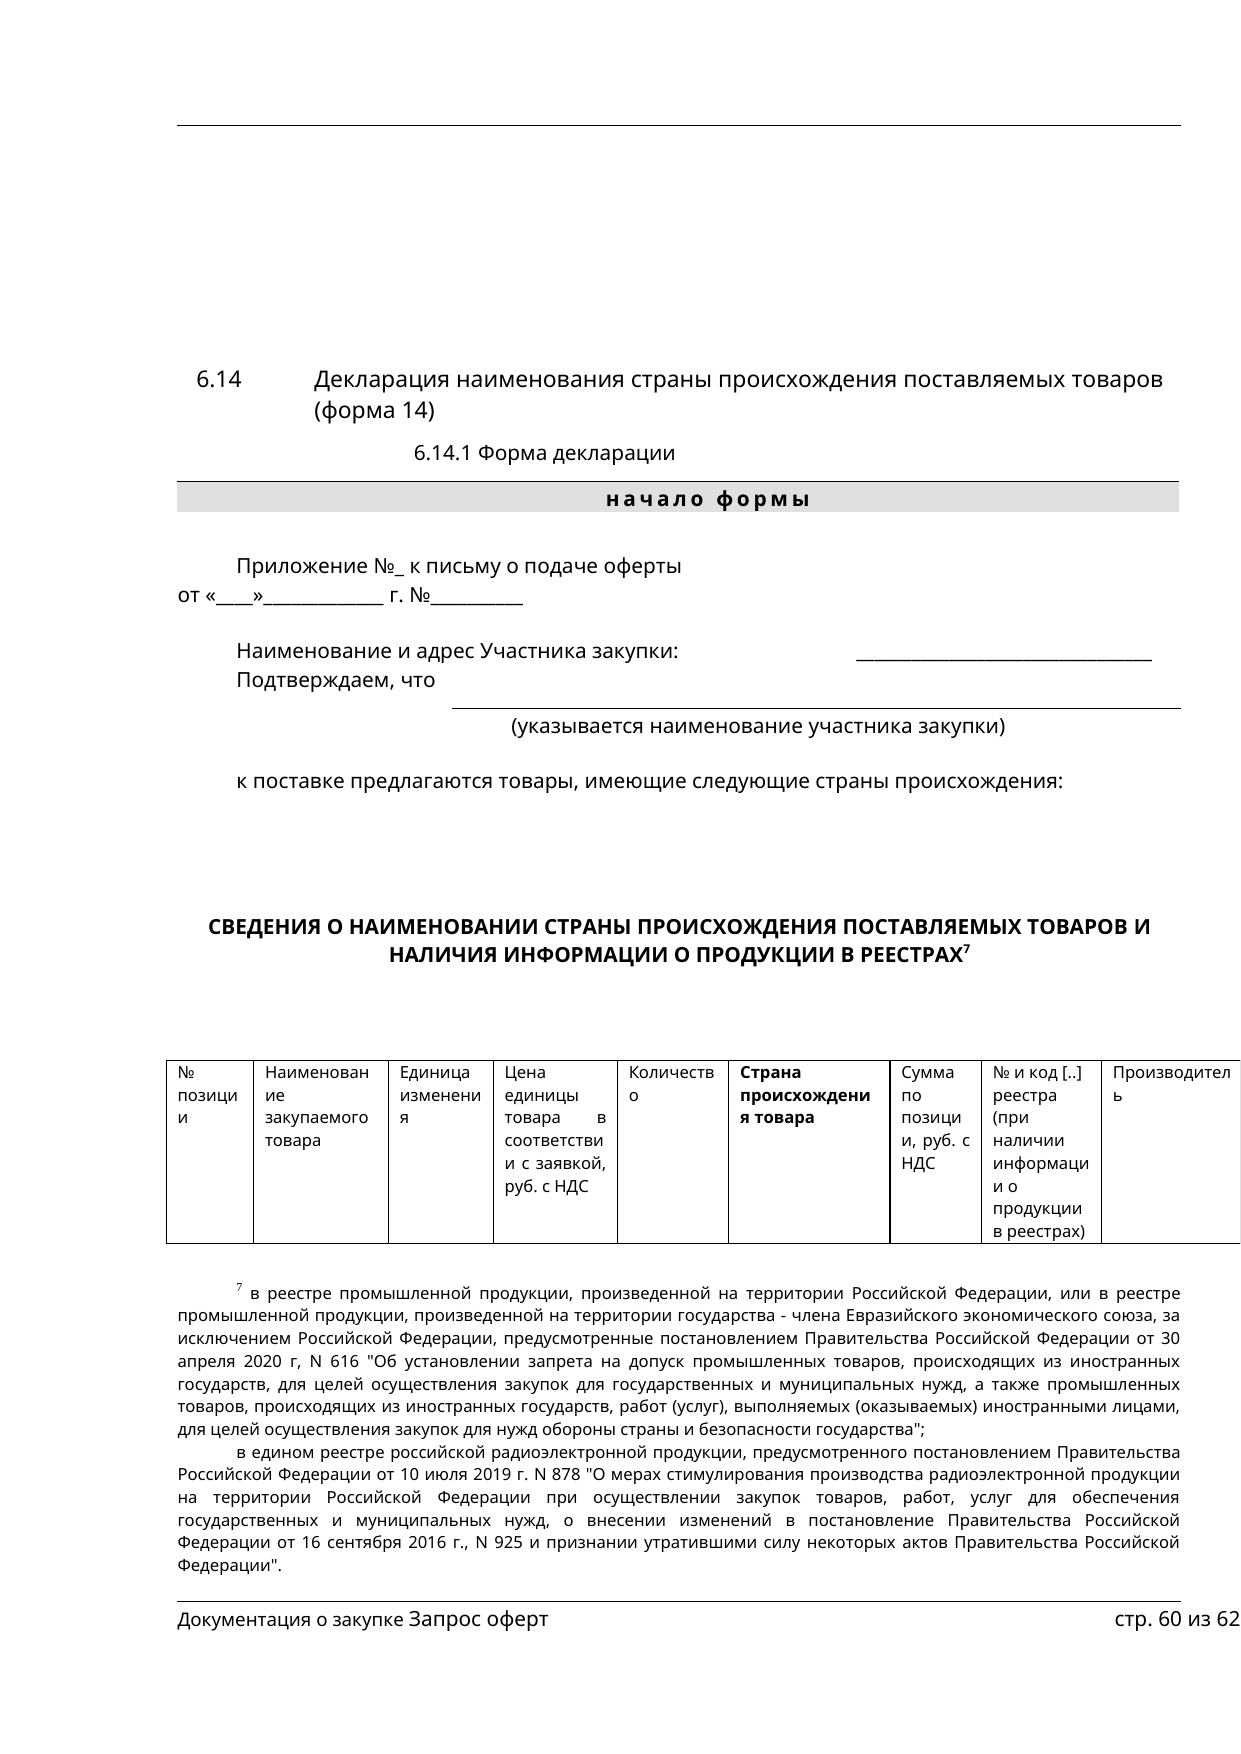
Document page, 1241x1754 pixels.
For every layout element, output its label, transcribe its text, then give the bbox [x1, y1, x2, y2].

table_header Количество [618, 1061, 728, 1242]
text Приложение №_ к письму о подаче оферты от «____»_____________ г. №__________ [177, 551, 1181, 608]
table_header Цена единицы товара в соответствии с заявкой, руб. с НДС [494, 1061, 617, 1242]
table_header Сумма по позиции, руб. с НДС [891, 1061, 981, 1242]
table_header № позиции [167, 1061, 253, 1242]
text Наименование и адрес Участника закупки: ________________________________ [177, 637, 1181, 665]
table_header Наименование закупаемого товара [254, 1061, 388, 1242]
text к поставке предлагаются товары, имеющие следующие страны происхождения: [177, 766, 1181, 794]
text 6.14.1 Форма декларации [413, 438, 1181, 466]
text (указывается наименование участника закупки) [452, 709, 1181, 739]
text Подтверждаем, что [177, 665, 1181, 693]
subtitle Декларация наименования страны происхождения поставляемых товаров (форма 14) [196, 363, 1181, 425]
table_header Страна происхождения товара [729, 1061, 889, 1242]
table_header Производитель [1102, 1061, 1240, 1242]
table_header Единица изменения [389, 1061, 493, 1242]
text начало формы [177, 482, 1179, 512]
text Сведения о наименовании страны происхождения поставляемых товаров и наличия информации о продукции в реестрах [177, 912, 1181, 969]
table_header № и код [..] реестра (при наличии информации о продукции в реестрах) [982, 1061, 1101, 1242]
